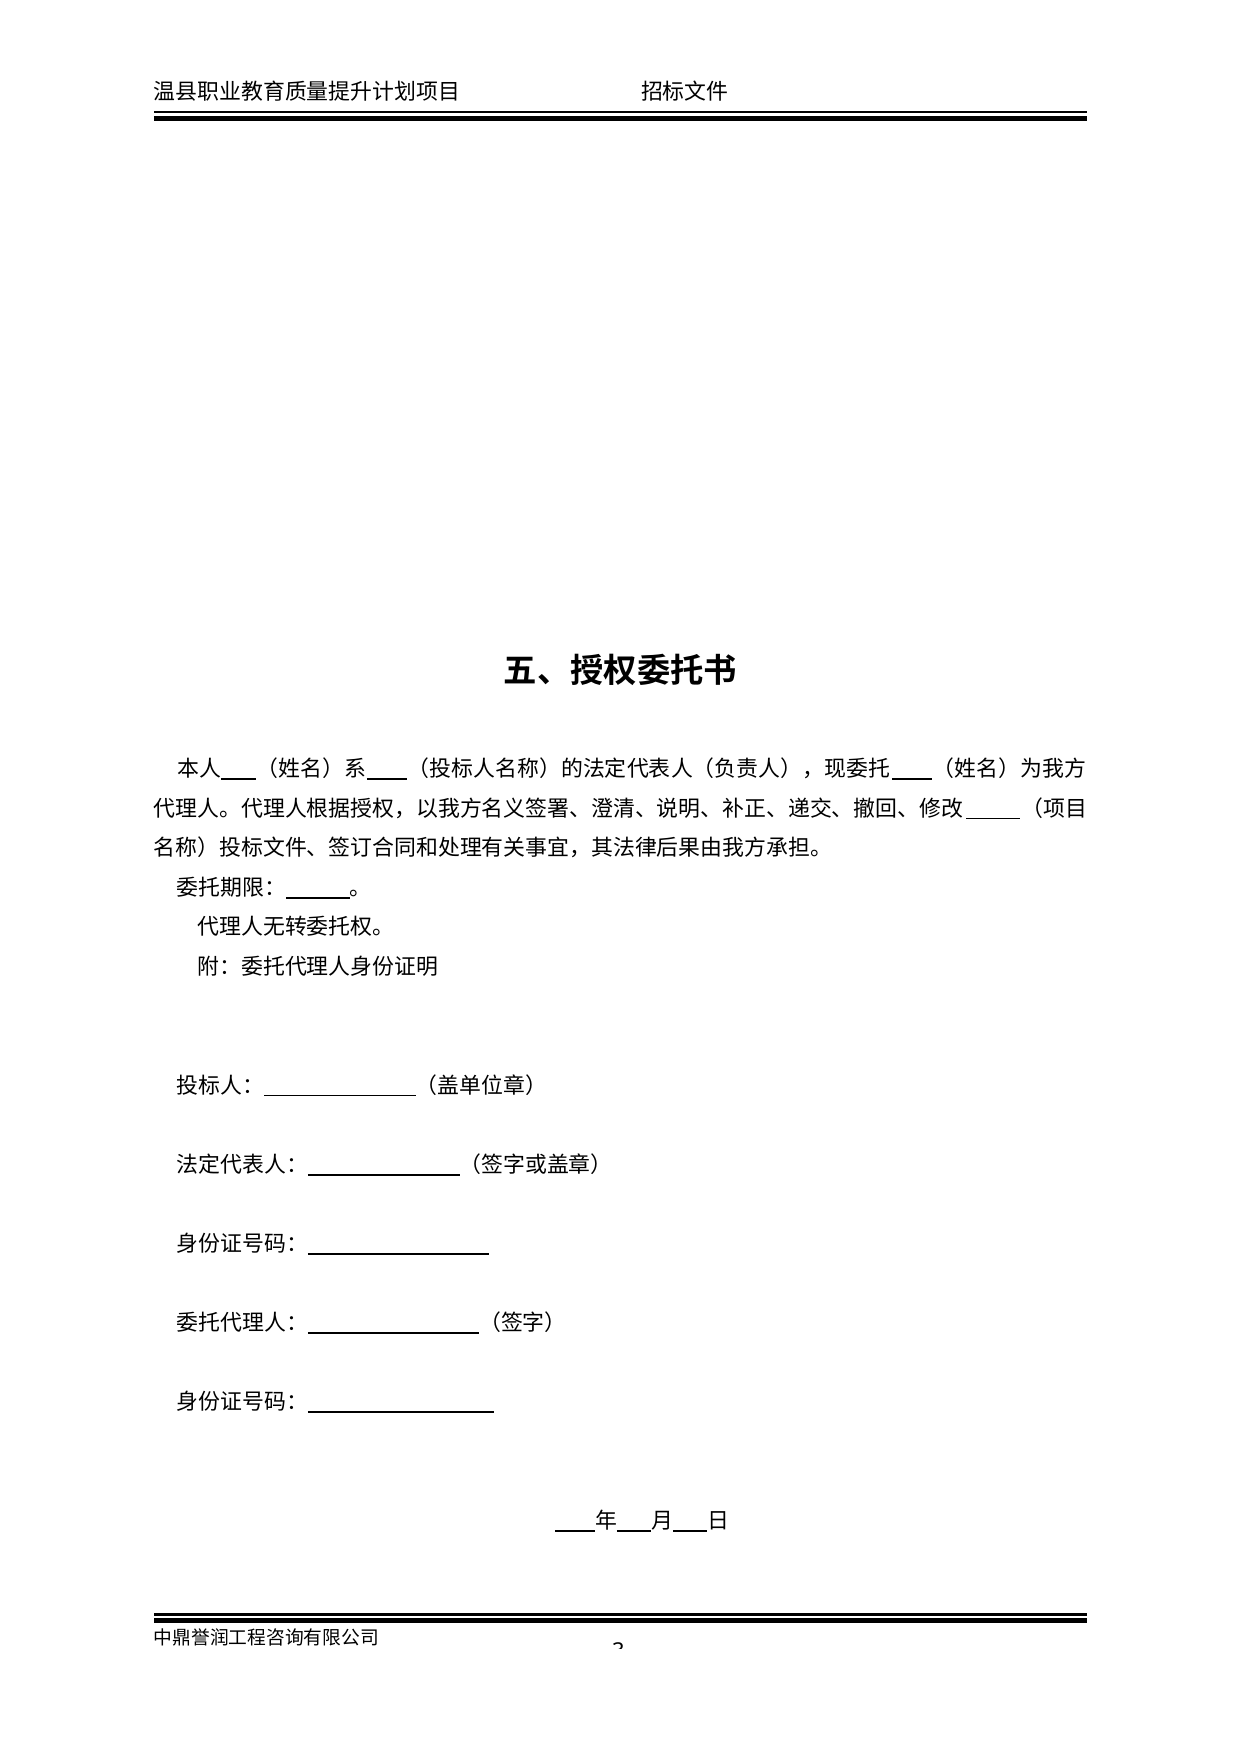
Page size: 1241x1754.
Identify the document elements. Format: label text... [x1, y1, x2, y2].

text 身份证号码： [153, 1380, 1087, 1420]
subtitle 五、授权委托书 [153, 628, 1087, 707]
text 身份证号码： [153, 1222, 1087, 1262]
text 附：委托代理人身份证明 [153, 945, 1087, 984]
text 年 月 日 [155, 1499, 1087, 1539]
text 委托代理人： （签字） [153, 1301, 1087, 1341]
text 本人 （姓名）系 （投标人名称）的法定代表人（负责人），现委托 （姓名）为我方代理人。代理人根据授权，以我方名义签署、澄清、说明、补正、递交、撤回、修改 （项目名称）投标文件、签订合同和处理有关事宜，其法律后果由我方承担。 [153, 747, 1087, 866]
text 委托期限： 。 [153, 866, 1087, 905]
text 法定代表人： （签字或盖章） [153, 1143, 1087, 1182]
text 代理人无转委托权。 [153, 905, 1087, 945]
text 投标人： （盖单位章） [153, 1064, 1087, 1103]
